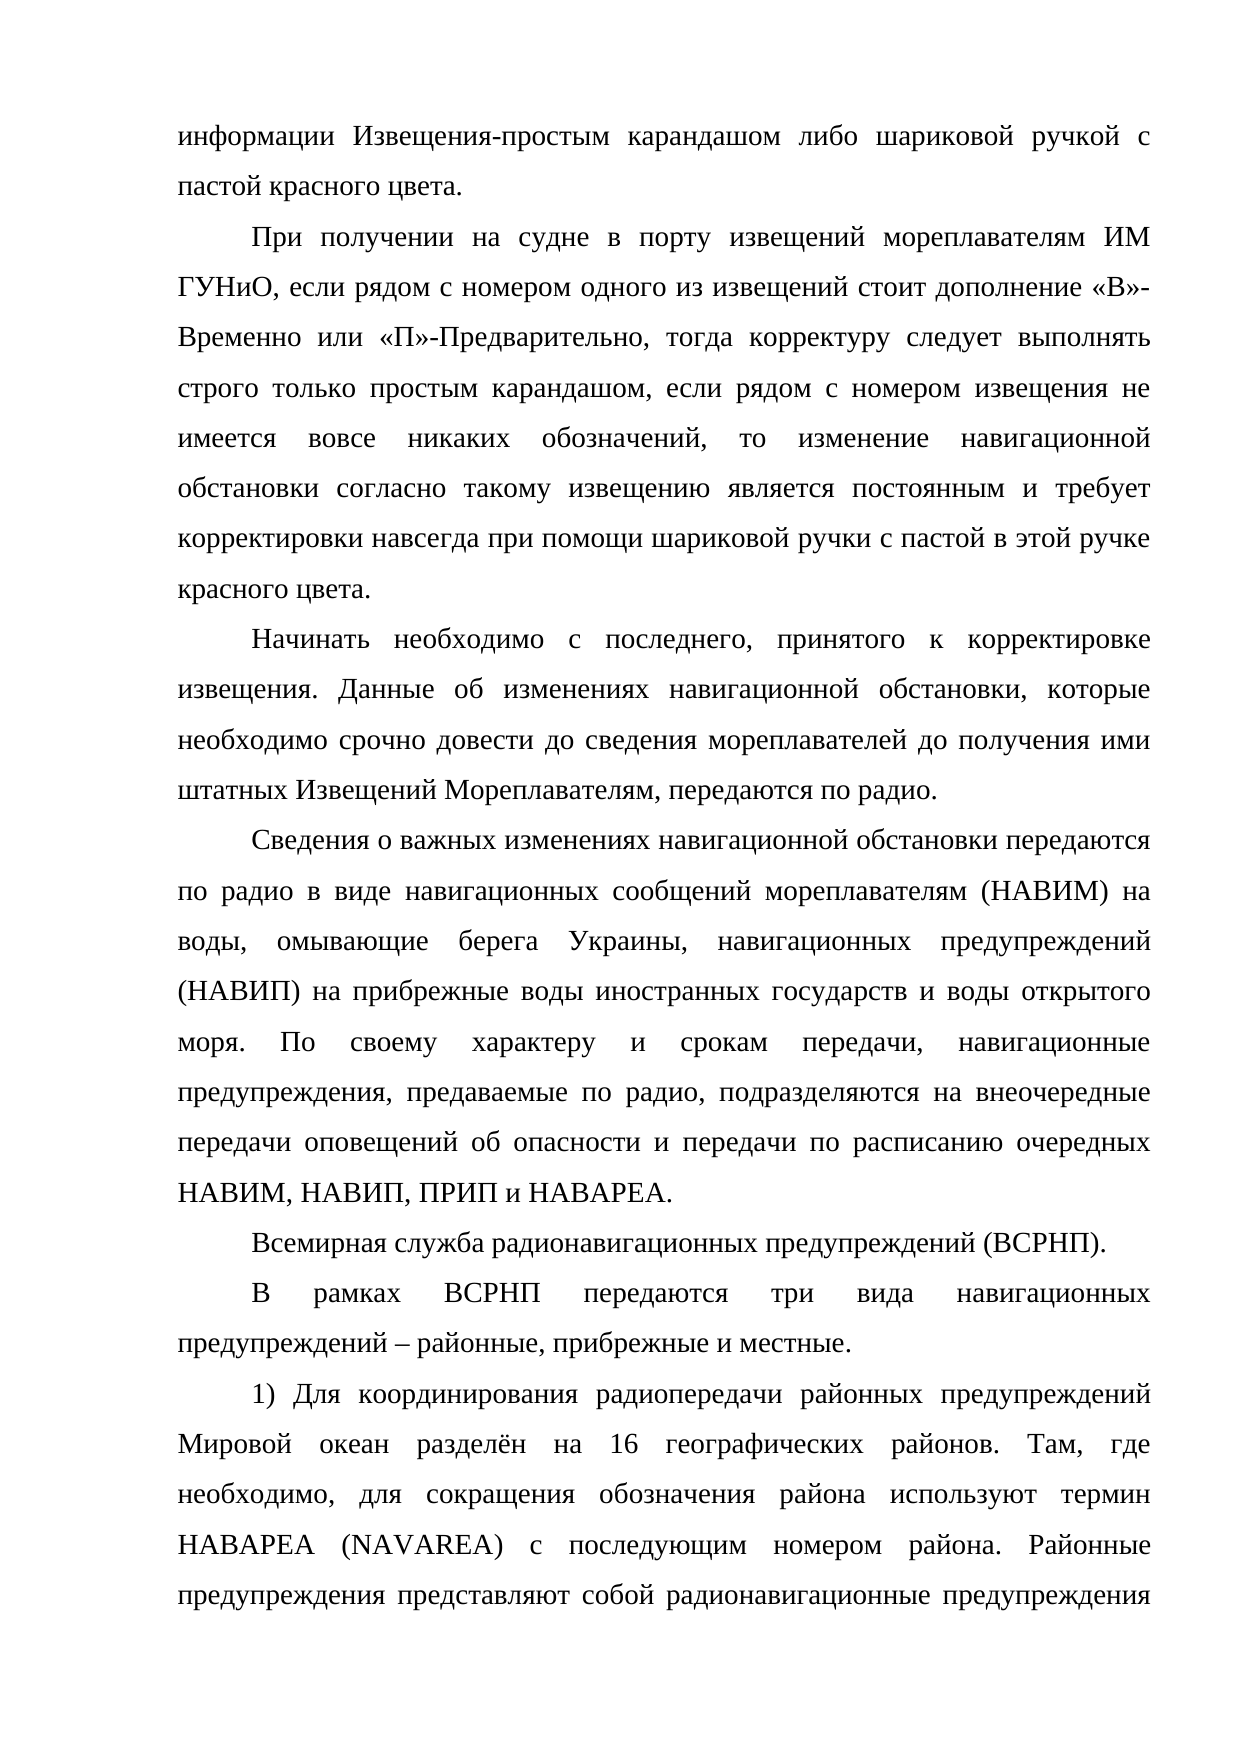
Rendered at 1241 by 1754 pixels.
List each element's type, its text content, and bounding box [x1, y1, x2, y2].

text Всемирная служба радионавигационных предупреждений (ВСРНП). [177, 1225, 1152, 1258]
text Начинать необходимо с последнего, принятого к корректировке извещения. Данные об изменениях навигационной обстановки, которые необходимо срочно довести до сведения мореплавателей до получения ими штатных Извещений Мореплавателям, передаются по радио. [177, 621, 1152, 806]
text Сведения о важных изменениях навигационной обстановки передаются по радио в виде навигационных сообщений мореплавателям (НАВИМ) на воды, омывающие берега Украины, навигационных предупреждений (НАВИП) на прибрежные воды иностранных государств и воды открытого моря. По своему характеру и срокам передачи, навигационные предупреждения, предаваемые по радио, подразделяются на внеочередные передачи оповещений об опасности и передачи по расписанию очередных НАВИМ, НАВИП, ПРИП и НАВАРЕА. [177, 822, 1152, 1208]
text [177, 118, 1152, 202]
text В рамках ВСРНП передаются три вида навигационных предупреждений – районные, прибрежные и местные. [177, 1275, 1152, 1359]
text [177, 1376, 1152, 1611]
text При получении на судне в порту извещений мореплавателям ИМ ГУНиО, если рядом с номером одного из извещений стоит дополнение «В»-Временно или «П»-Предварительно, тогда корректуру следует выполнять строго только простым карандашом, если рядом с номером извещения не имеется вовсе никаких обозначений, то изменение навигационной обстановки согласно такому извещению является постоянным и требует корректировки навсегда при помощи шариковой ручки с пастой в этой ручке красного цвета. [177, 219, 1152, 604]
